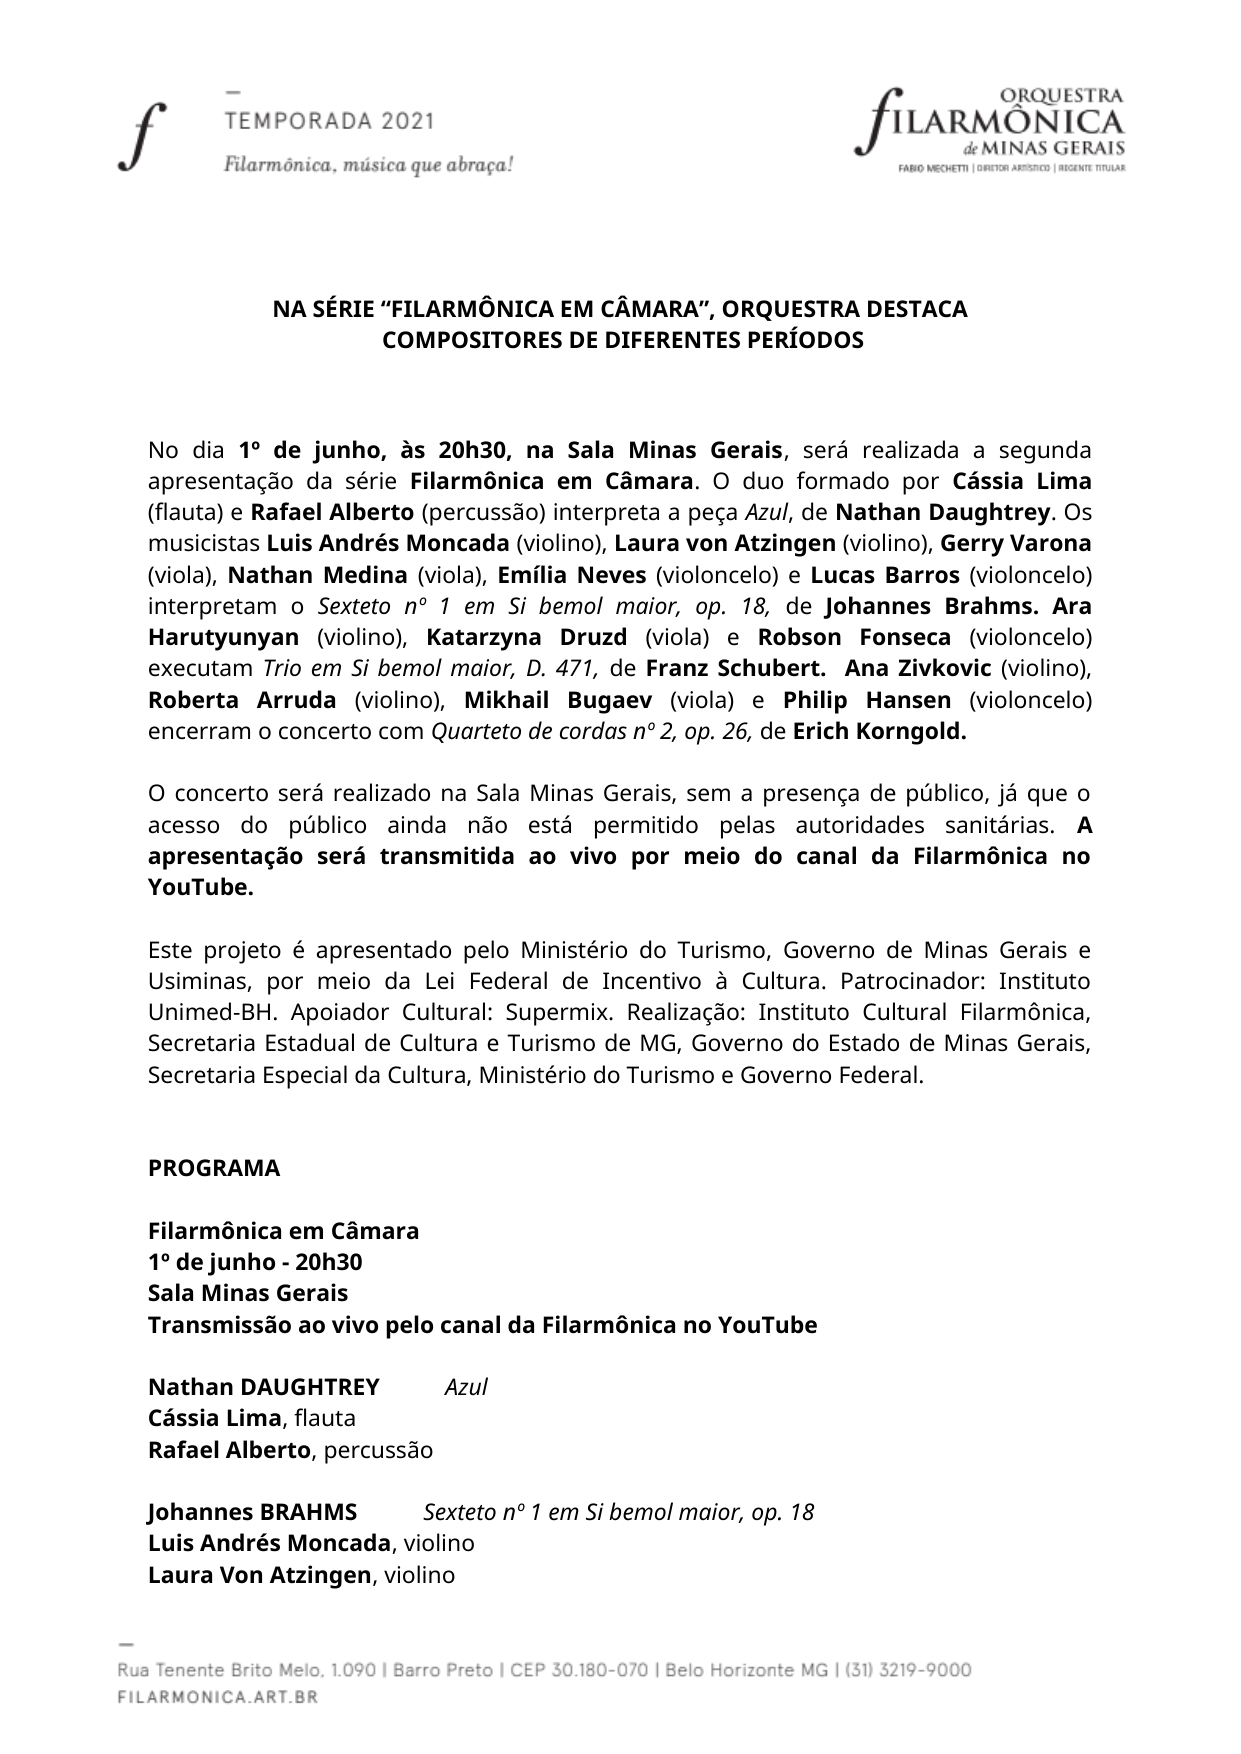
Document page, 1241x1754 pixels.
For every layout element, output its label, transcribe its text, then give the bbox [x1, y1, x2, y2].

text Este projeto é apresentado pelo Ministério do Turismo, Governo de Minas Gerais e Usiminas, por meio da Lei Federal de Incentivo à Cultura. Patrocinador: Instituto Unimed-BH. Apoiador Cultural: Supermix. Realização: Instituto Cultural Filarmônica, Secretaria Estadual de Cultura e Turismo de MG, Governo do Estado de Minas Gerais, Secretaria Especial da Cultura, Ministério do Turismo e Governo Federal. [148, 934, 1092, 1090]
text PROGRAMA [148, 1152, 1092, 1184]
text COMPOSITORES DE DIFERENTES PERÍODOS [148, 324, 1092, 356]
text Luis Andrés Moncada, violino [148, 1527, 1092, 1559]
text 1º de junho - 20h30 [148, 1246, 1092, 1277]
text Sala Minas Gerais [148, 1277, 1092, 1309]
text Filarmônica em Câmara [148, 1215, 1092, 1246]
text NA SÉRIE “FILARMÔNICA EM CÂMARA”, ORQUESTRA DESTACA [148, 293, 1092, 324]
text Johannes BRAHMS Sexteto nº 1 em Si bemol maior, op. 18 [148, 1496, 1092, 1527]
text No dia 1º de junho, às 20h30, na Sala Minas Gerais, será realizada a segunda apresentação da série Filarmônica em Câmara. O duo formado por Cássia Lima (flauta) e Rafael Alberto (percussão) interpreta a peça Azul, de Nathan Daughtrey. Os musicistas Luis Andrés Moncada (violino), Laura von Atzingen (violino), Gerry Varona (viola), Nathan Medina (viola), Emília Neves (violoncelo) e Lucas Barros (violoncelo) interpretam o Sexteto nº 1 em Si bemol maior, op. 18, de Johannes Brahms. Ara Harutyunyan (violino), Katarzyna Druzd (viola) e Robson Fonseca (violoncelo) executam Trio em Si bemol maior, D. 471, de Franz Schubert. Ana Zivkovic (violino), Roberta Arruda (violino), Mikhail Bugaev (viola) e Philip Hansen (violoncelo) encerram o concerto com Quarteto de cordas nº 2, op. 26, de Erich Korngold. [148, 434, 1092, 746]
text Laura Von Atzingen, violino [148, 1559, 1092, 1590]
text O concerto será realizado na Sala Minas Gerais, sem a presença de público, já que o acesso do público ainda não está permitido pelas autoridades sanitárias. A apresentação será transmitida ao vivo por meio do canal da Filarmônica no YouTube. [148, 777, 1092, 902]
text Rafael Alberto, percussão [148, 1434, 1092, 1465]
text Transmissão ao vivo pelo canal da Filarmônica no YouTube [148, 1309, 1092, 1340]
text Cássia Lima, flauta [148, 1402, 1092, 1434]
text Nathan DAUGHTREY Azul [148, 1371, 1092, 1402]
